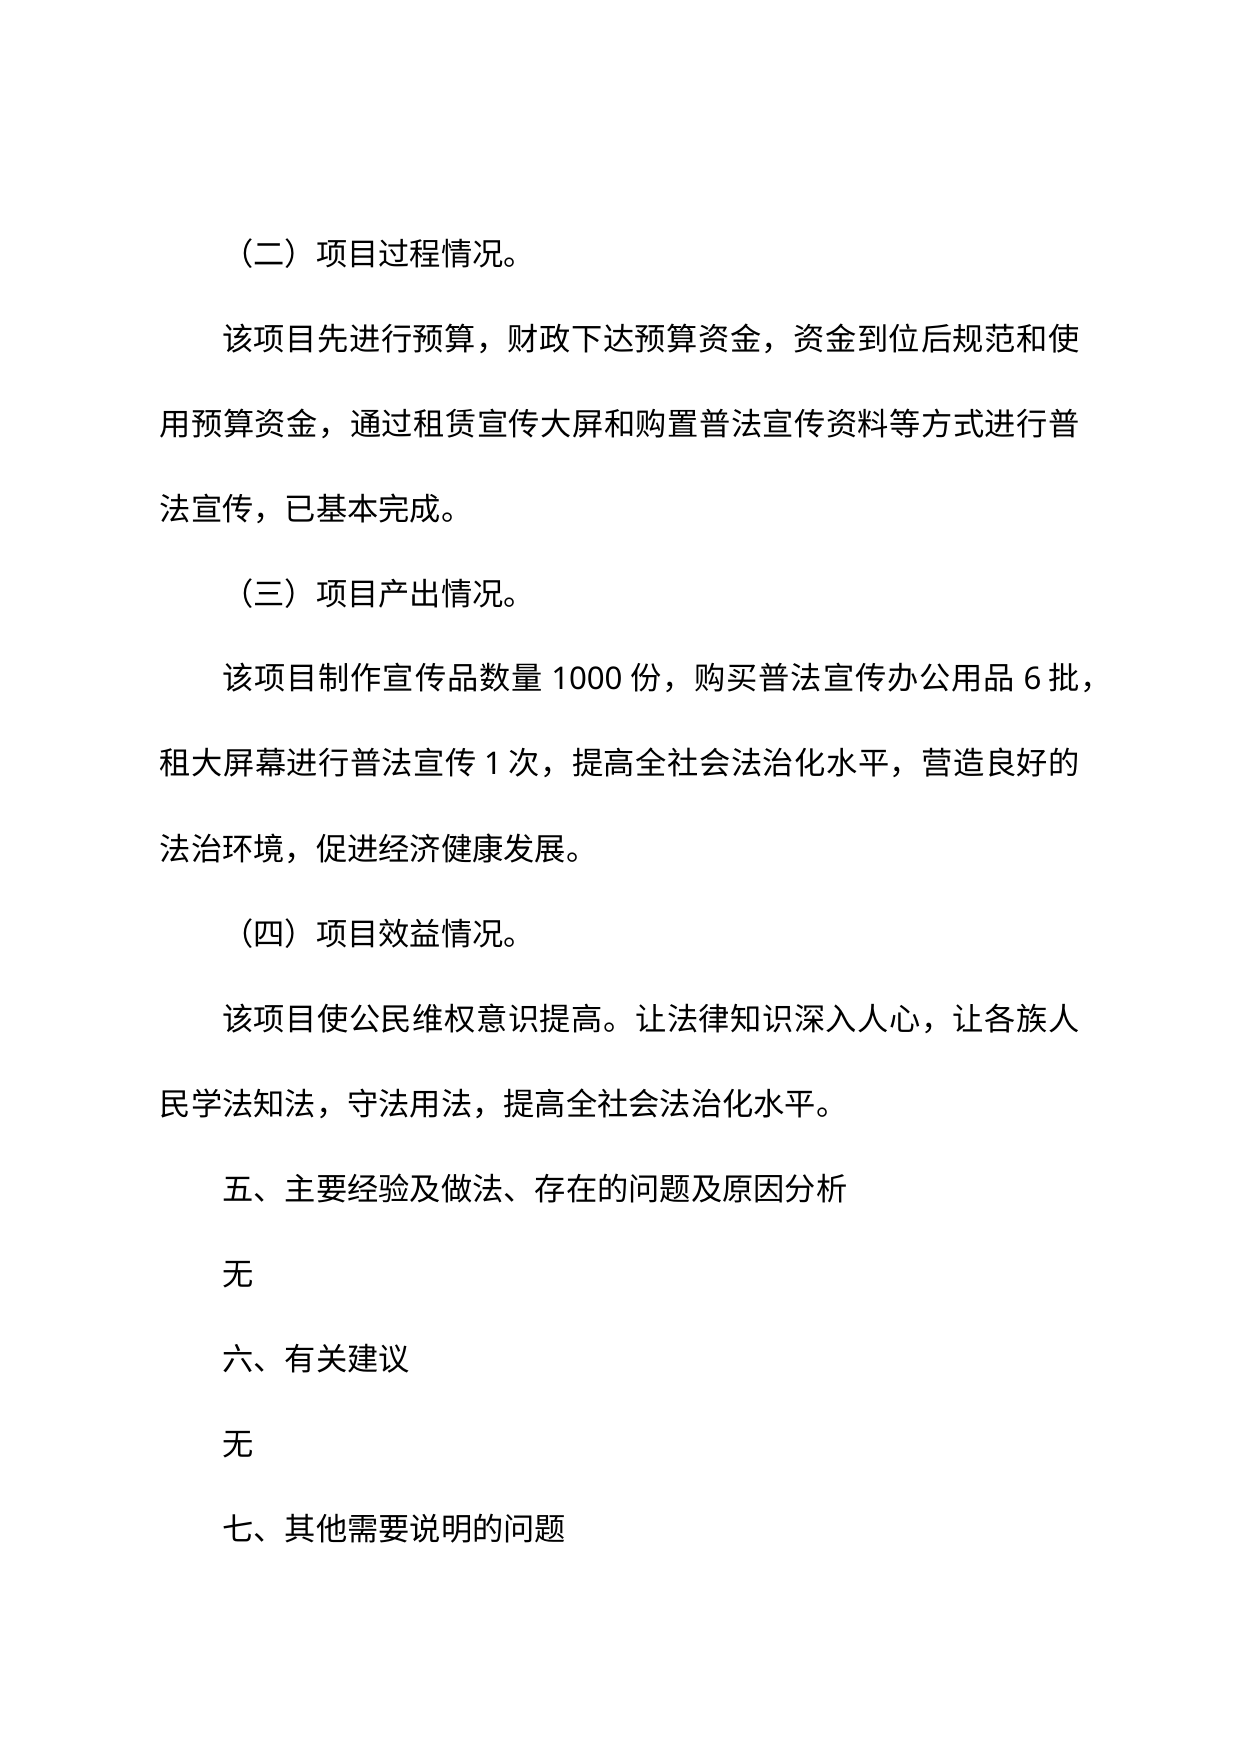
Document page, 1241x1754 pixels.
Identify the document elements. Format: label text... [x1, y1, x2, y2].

text 六、有关建议 [222, 1314, 1081, 1399]
text 该项目使公民维权意识提高。让法律知识深入人心，让各族人民学法知法，守法用法，提高全社会法治化水平。 [159, 974, 1081, 1144]
text （三）项目产出情况。 [159, 549, 1081, 634]
text （二）项目过程情况。 [159, 209, 1081, 294]
text 七、其他需要说明的问题 [159, 1484, 1081, 1569]
text 无 [222, 1229, 1081, 1314]
text 该项目制作宣传品数量1000份，购买普法宣传办公用品6批，租大屏幕进行普法宣传1次，提高全社会法治化水平，营造良好的法治环境，促进经济健康发展。 [159, 634, 1081, 889]
text （四）项目效益情况。 [159, 889, 1081, 974]
text 五、主要经验及做法、存在的问题及原因分析 [159, 1144, 1081, 1229]
text 无 [159, 1399, 1081, 1484]
text 该项目先进行预算，财政下达预算资金，资金到位后规范和使用预算资金，通过租赁宣传大屏和购置普法宣传资料等方式进行普法宣传，已基本完成。 [159, 294, 1081, 549]
